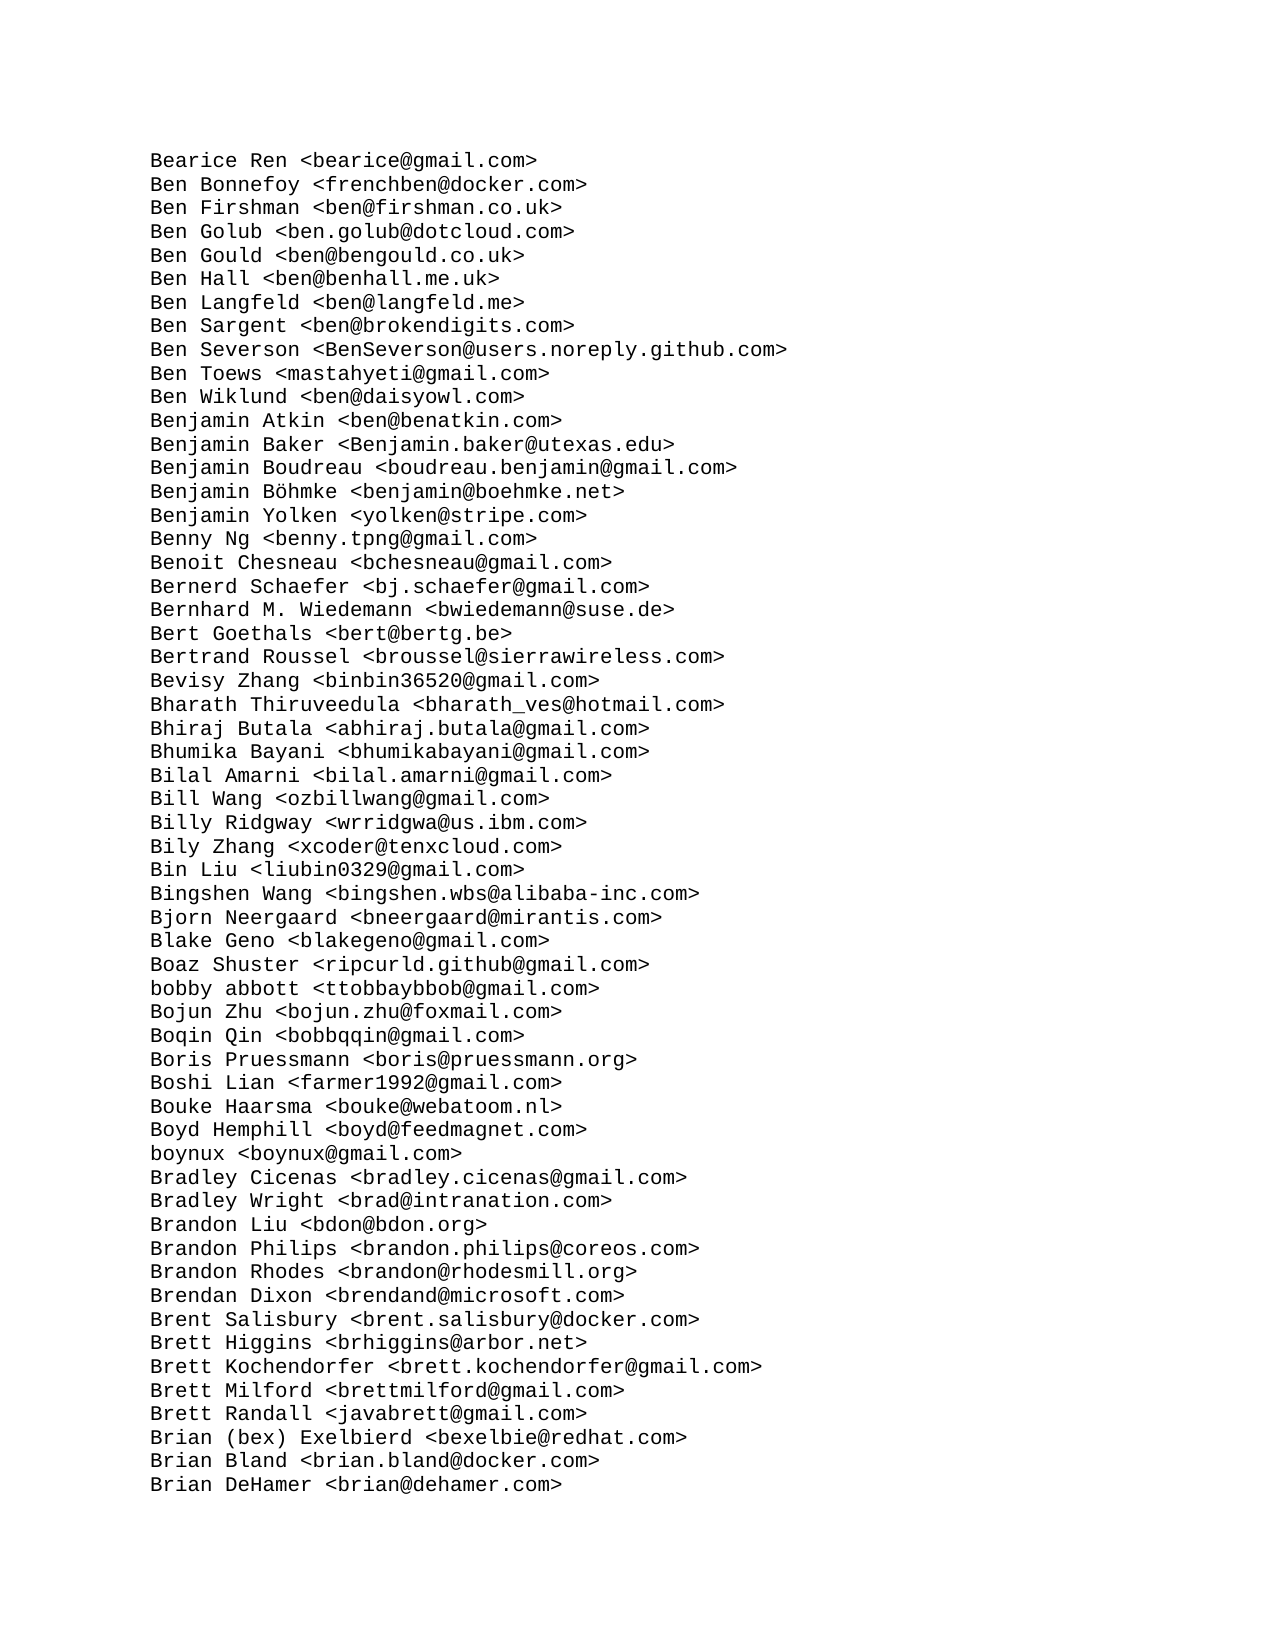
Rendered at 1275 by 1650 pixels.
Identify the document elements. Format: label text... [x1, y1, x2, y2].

text Ben Hall <ben@benhall.me.uk> [150, 268, 1125, 292]
text Bjorn Neergaard <bneergaard@mirantis.com> [150, 907, 1125, 930]
text Billy Ridgway <wrridgwa@us.ibm.com> [150, 812, 1125, 836]
text Boris Pruessmann <boris@pruessmann.org> [150, 1048, 1125, 1072]
text Benjamin Böhmke <benjamin@boehmke.net> [150, 481, 1125, 505]
text Brandon Philips <brandon.philips@coreos.com> [150, 1238, 1125, 1261]
text Benjamin Yolken <yolken@stripe.com> [150, 505, 1125, 528]
text Brendan Dixon <brendand@microsoft.com> [150, 1285, 1125, 1309]
text Blake Geno <blakegeno@gmail.com> [150, 930, 1125, 954]
text Ben Wiklund <ben@daisyowl.com> [150, 386, 1125, 410]
text Brandon Rhodes <brandon@rhodesmill.org> [150, 1261, 1125, 1285]
text Bertrand Roussel <broussel@sierrawireless.com> [150, 647, 1125, 670]
text Bradley Cicenas <bradley.cicenas@gmail.com> [150, 1167, 1125, 1190]
text Ben Bonnefoy <frenchben@docker.com> [150, 174, 1125, 197]
text boynux <boynux@gmail.com> [150, 1143, 1125, 1167]
text Bouke Haarsma <bouke@webatoom.nl> [150, 1096, 1125, 1119]
text Brett Higgins <brhiggins@arbor.net> [150, 1332, 1125, 1356]
text Boqin Qin <bobbqqin@gmail.com> [150, 1025, 1125, 1048]
text Bill Wang <ozbillwang@gmail.com> [150, 788, 1125, 812]
text Brent Salisbury <brent.salisbury@docker.com> [150, 1309, 1125, 1332]
text Boaz Shuster <ripcurld.github@gmail.com> [150, 954, 1125, 978]
text Bernhard M. Wiedemann <bwiedemann@suse.de> [150, 599, 1125, 623]
text Bingshen Wang <bingshen.wbs@alibaba-inc.com> [150, 883, 1125, 907]
text Brett Kochendorfer <brett.kochendorfer@gmail.com> [150, 1356, 1125, 1379]
text Bradley Wright <brad@intranation.com> [150, 1190, 1125, 1214]
text Bhumika Bayani <bhumikabayani@gmail.com> [150, 741, 1125, 765]
text Bily Zhang <xcoder@tenxcloud.com> [150, 836, 1125, 859]
text Brandon Liu <bdon@bdon.org> [150, 1214, 1125, 1238]
text Ben Firshman <ben@firshman.co.uk> [150, 197, 1125, 221]
text Benoit Chesneau <bchesneau@gmail.com> [150, 552, 1125, 576]
text Brett Randall <javabrett@gmail.com> [150, 1403, 1125, 1427]
text Bevisy Zhang <binbin36520@gmail.com> [150, 670, 1125, 694]
text Bhiraj Butala <abhiraj.butala@gmail.com> [150, 717, 1125, 741]
text Bharath Thiruveedula <bharath_ves@hotmail.com> [150, 694, 1125, 717]
text Benjamin Atkin <ben@benatkin.com> [150, 410, 1125, 434]
text Brian DeHamer <brian@dehamer.com> [150, 1474, 1125, 1498]
text Bernerd Schaefer <bj.schaefer@gmail.com> [150, 576, 1125, 599]
text Bin Liu <liubin0329@gmail.com> [150, 859, 1125, 883]
text Ben Langfeld <ben@langfeld.me> [150, 292, 1125, 316]
text Boshi Lian <farmer1992@gmail.com> [150, 1072, 1125, 1096]
text Ben Toews <mastahyeti@gmail.com> [150, 363, 1125, 386]
text Benjamin Boudreau <boudreau.benjamin@gmail.com> [150, 457, 1125, 481]
text Bilal Amarni <bilal.amarni@gmail.com> [150, 765, 1125, 788]
text Ben Severson <BenSeverson@users.noreply.github.com> [150, 339, 1125, 363]
text Brian (bex) Exelbierd <bexelbie@redhat.com> [150, 1427, 1125, 1451]
text Ben Golub <ben.golub@dotcloud.com> [150, 221, 1125, 244]
text Brett Milford <brettmilford@gmail.com> [150, 1379, 1125, 1403]
text Brian Bland <brian.bland@docker.com> [150, 1451, 1125, 1474]
text Bert Goethals <bert@bertg.be> [150, 623, 1125, 647]
text Ben Sargent <ben@brokendigits.com> [150, 316, 1125, 339]
text Benny Ng <benny.tpng@gmail.com> [150, 528, 1125, 552]
text Bearice Ren <bearice@gmail.com> [150, 150, 1125, 174]
text Ben Gould <ben@bengould.co.uk> [150, 244, 1125, 268]
text Benjamin Baker <Benjamin.baker@utexas.edu> [150, 434, 1125, 457]
text bobby abbott <ttobbaybbob@gmail.com> [150, 978, 1125, 1001]
text Boyd Hemphill <boyd@feedmagnet.com> [150, 1119, 1125, 1143]
text Bojun Zhu <bojun.zhu@foxmail.com> [150, 1001, 1125, 1025]
